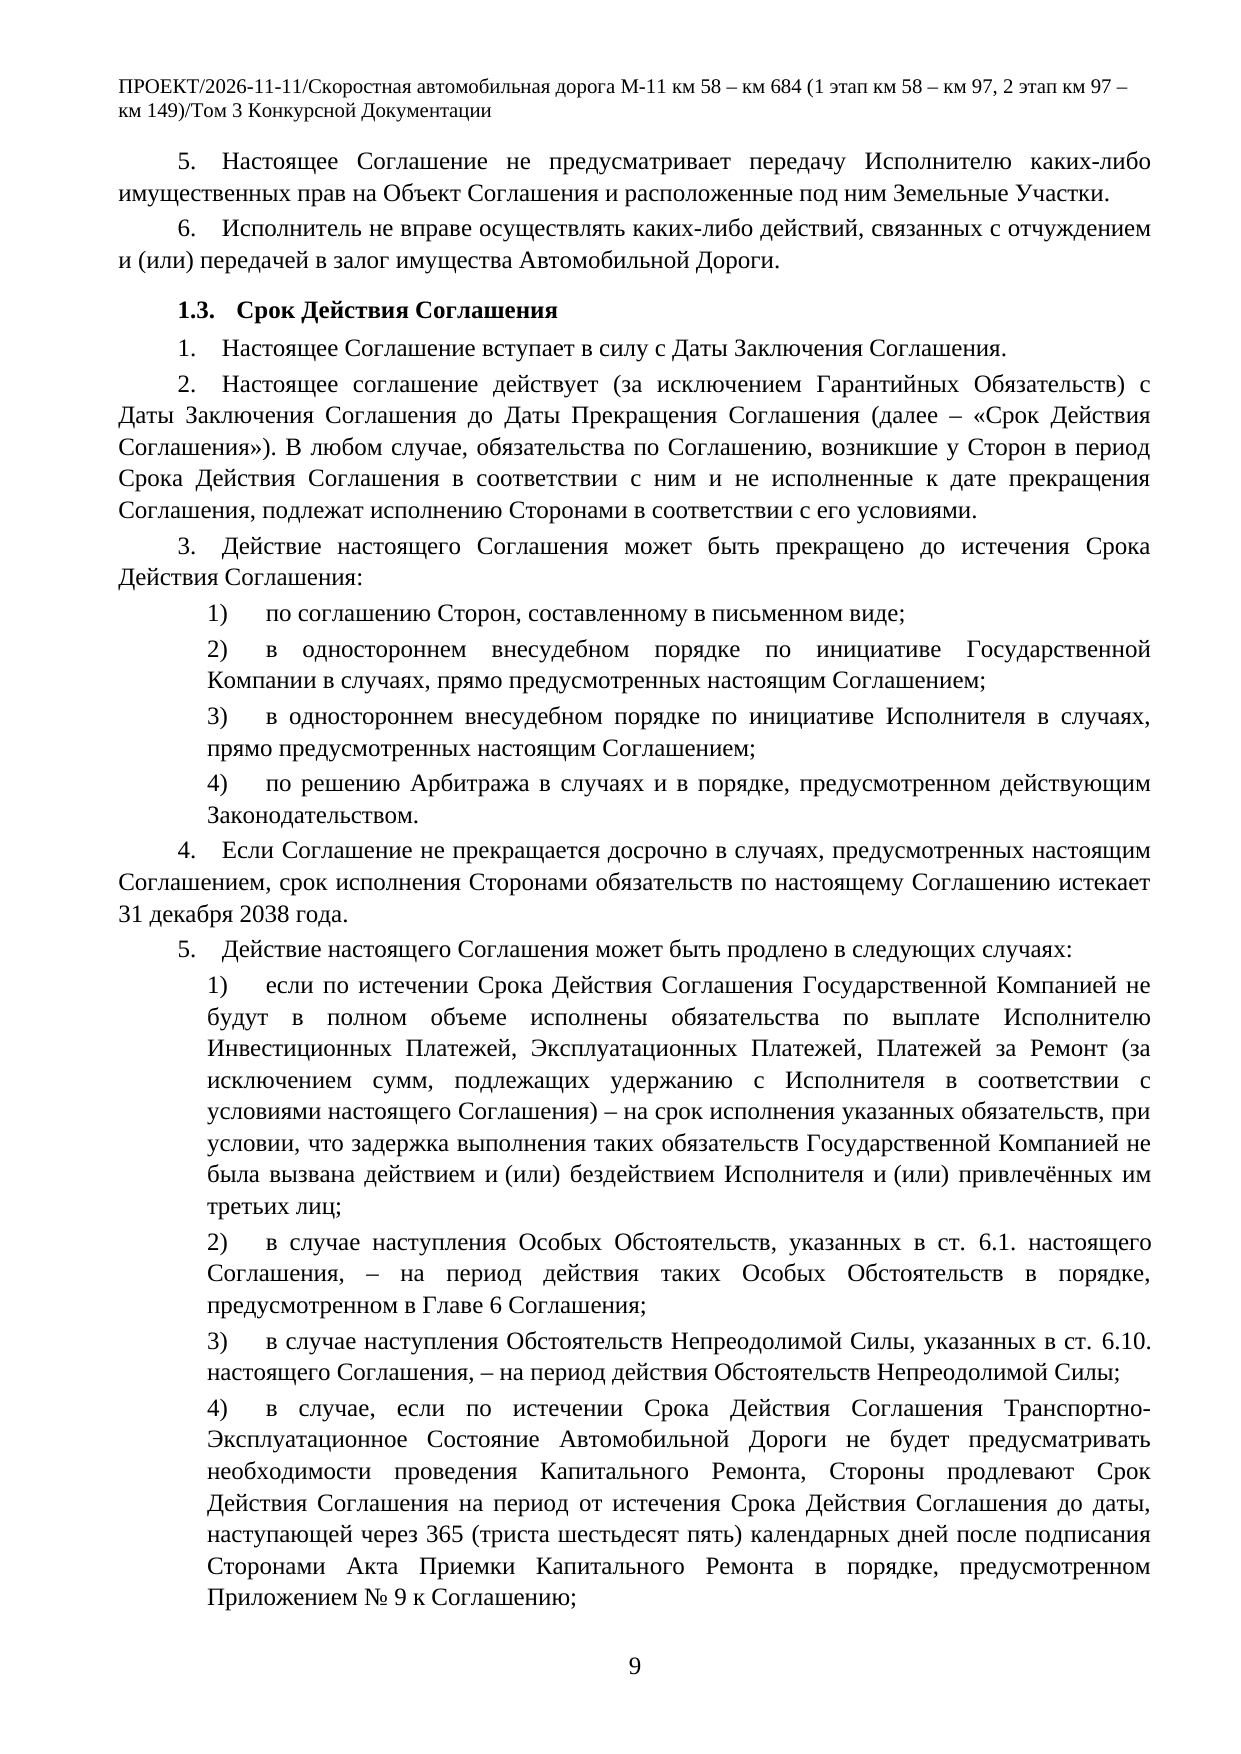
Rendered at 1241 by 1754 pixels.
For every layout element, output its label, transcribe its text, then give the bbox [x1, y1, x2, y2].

subtitle в одностороннем внесудебном порядке по инициативе Государственной Компании в случаях, прямо предусмотренных настоящим Соглашением; [207, 634, 1152, 694]
subtitle по соглашению Сторон, составленному в письменном виде; [207, 598, 1152, 627]
subtitle Если Соглашение не прекращается досрочно в случаях, предусмотренных настоящим Соглашением, срок исполнения Сторонами обязательств по настоящему Соглашению истекает 31 декабря 2038 года. [118, 836, 1152, 927]
subtitle в одностороннем внесудебном порядке по инициативе Исполнителя в случаях, прямо предусмотренных настоящим Соглашением; [207, 701, 1152, 761]
subtitle Настоящее соглашение действует (за исключением Гарантийных Обязательств) с Даты Заключения Соглашения до Даты Прекращения Соглашения (далее – «Срок Действия Соглашения»). В любом случае, обязательства по Соглашению, возникшие у Сторон в период Срока Действия Соглашения в соответствии с ним и не исполненные к дате прекращения Соглашения, подлежат исполнению Сторонами в соответствии с его условиями. [118, 369, 1152, 524]
subtitle в случае наступления Обстоятельств Непреодолимой Силы, указанных в ст. 6.10. настоящего Соглашения, – на период действия Обстоятельств Непреодолимой Силы; [207, 1326, 1152, 1386]
subtitle в случае наступления Особых Обстоятельств, указанных в ст. 6.1. настоящего Соглашения, – на период действия таких Особых Обстоятельств в порядке, предусмотренном в Главе 6 Соглашения; [207, 1227, 1152, 1319]
subtitle по решению Арбитража в случаях и в порядке, предусмотренном действующим Законодательством. [207, 768, 1152, 829]
subtitle если по истечении Срока Действия Соглашения Государственной Компанией не будут в полном объеме исполнены обязательства по выплате Исполнителю Инвестиционных Платежей, Эксплуатационных Платежей, Платежей за Ремонт (за исключением сумм, подлежащих удержанию с Исполнителя в соответствии с условиями настоящего Соглашения) – на срок исполнения указанных обязательств, при условии, что задержка выполнения таких обязательств Государственной Компанией не была вызвана действием и (или) бездействием Исполнителя и (или) привлечённых им третьих лиц; [207, 970, 1152, 1220]
subtitle Настоящее Соглашение не предусматривает передачу Исполнителю каких-либо имущественных прав на Объект Соглашения и расположенные под ним Земельные Участки. [118, 146, 1152, 206]
subtitle в случае, если по истечении Срока Действия Соглашения Транспортно-Эксплуатационное Состояние Автомобильной Дороги не будет предусматривать необходимости проведения Капитального Ремонта, Стороны продлевают Срок Действия Соглашения на период от истечения Срока Действия Соглашения до даты, наступающей через 365 (триста шестьдесят пять) календарных дней после подписания Сторонами Акта Приемки Капитального Ремонта в порядке, предусмотренном Приложением № 9 к Соглашению; [207, 1393, 1152, 1611]
subtitle Действие настоящего Соглашения может быть прекращено до истечения Срока Действия Соглашения: [118, 531, 1152, 591]
subtitle Исполнитель не вправе осуществлять каких-либо действий, связанных с отчуждением и (или) передачей в залог имущества Автомобильной Дороги. [118, 213, 1152, 274]
subtitle Настоящее Соглашение вступает в силу с Даты Заключения Соглашения. [118, 333, 1152, 362]
subtitle Срок Действия Соглашения [118, 295, 1152, 324]
subtitle Действие настоящего Соглашения может быть продлено в следующих случаях: [118, 934, 1152, 963]
